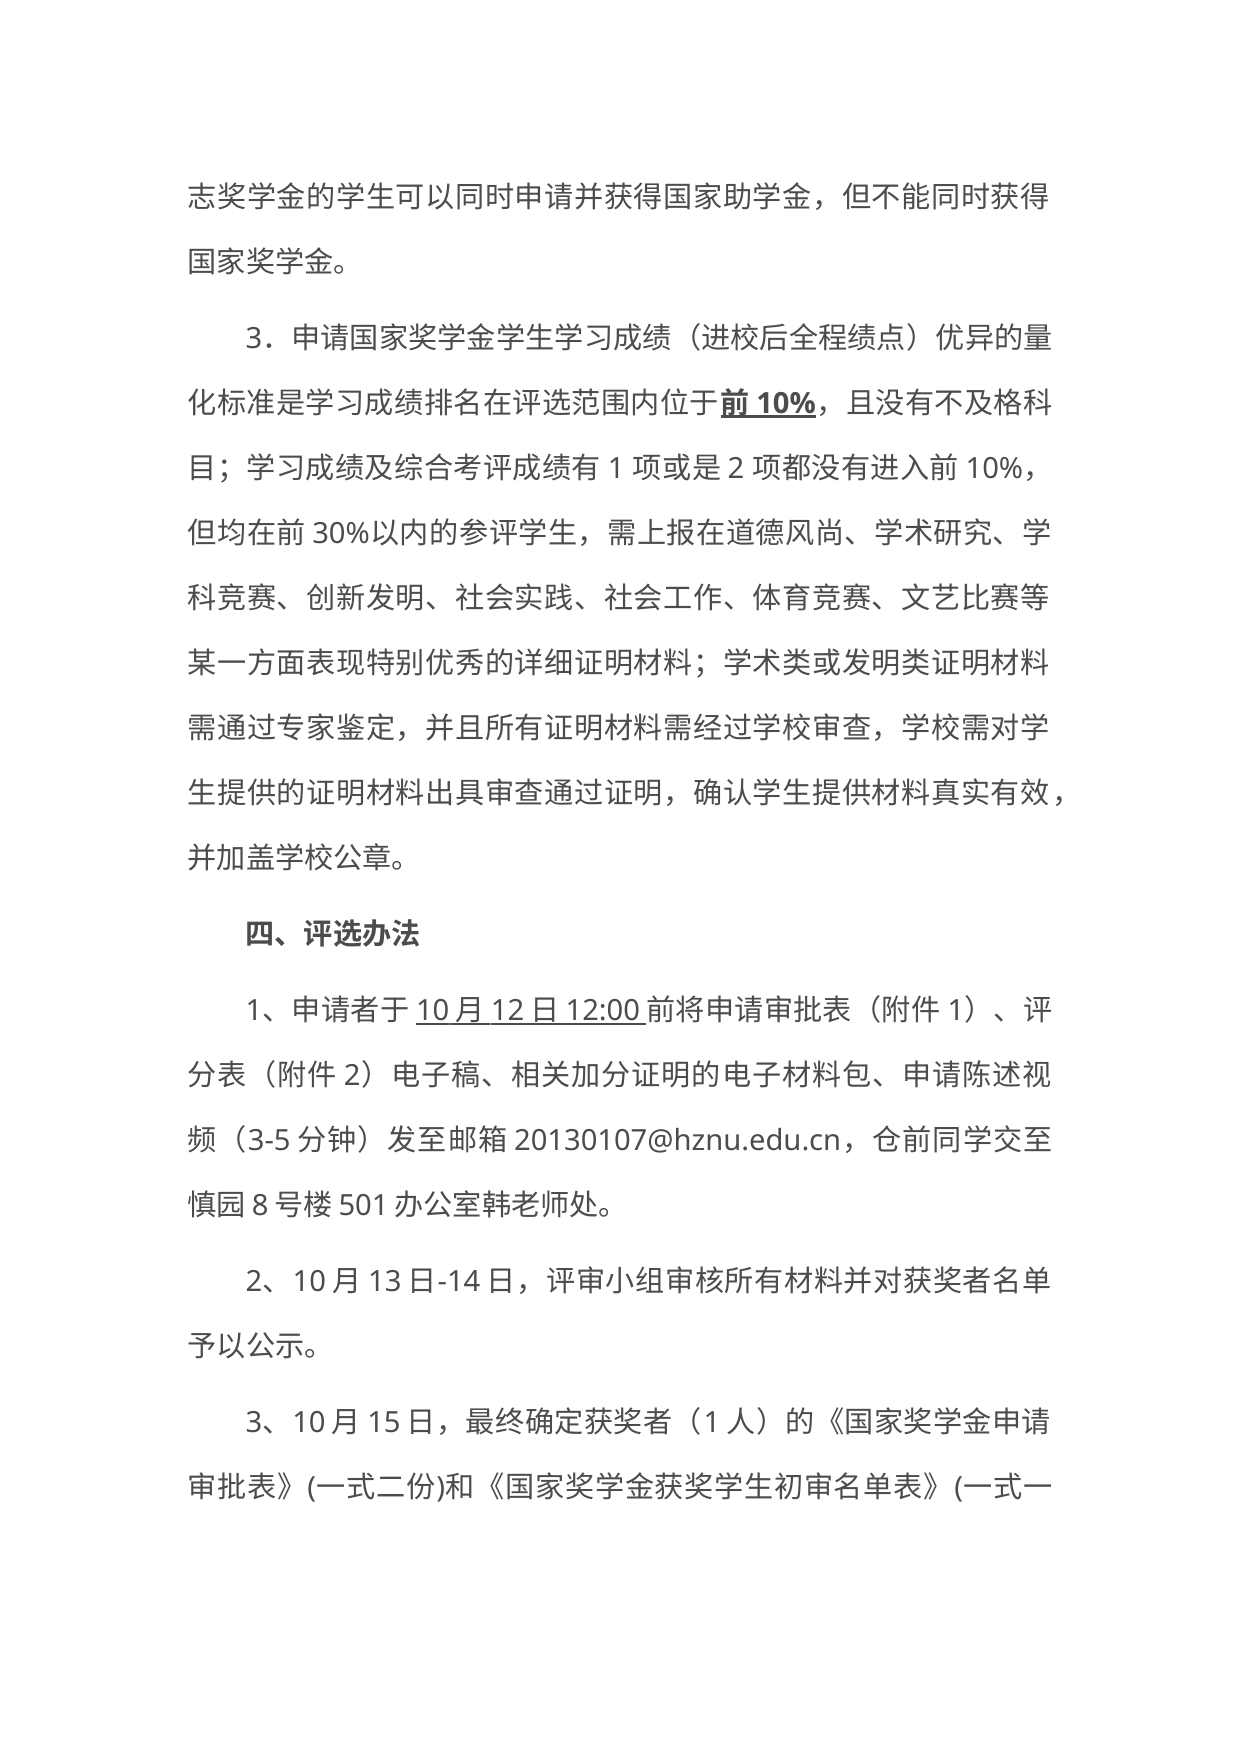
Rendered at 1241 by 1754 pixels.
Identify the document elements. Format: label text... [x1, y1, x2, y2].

text 3．申请国家奖学金学生学习成绩（进校后全程绩点）优异的量化标准是学习成绩排名在评选范围内位于前10%，且没有不及格科目；学习成绩及综合考评成绩有1 项或是2 项都没有进入前10%，但均在前30%以内的参评学生，需上报在道德风尚、学术研究、学科竞赛、创新发明、社会实践、社会工作、体育竞赛、文艺比赛等某一方面表现特别优秀的详细证明材料；学术类或发明类证明材料需通过专家鉴定，并且所有证明材料需经过学校审查，学校需对学生提供的证明材料出具审查通过证明，确认学生提供材料真实有效，并加盖学校公章。 [187, 303, 1053, 888]
text 2、10月13日-14日，评审小组审核所有材料并对获奖者名单予以公示。 [187, 1246, 1053, 1376]
text 1、申请者于10月12日12:00前将申请审批表（附件1）、评分表（附件2）电子稿、相关加分证明的电子材料包、申请陈述视频（3-5分钟）发至邮箱20130107@hznu.edu.cn，仓前同学交至慎园8号楼501办公室韩老师处。 [187, 975, 1053, 1235]
text 四、评选办法 [187, 899, 1053, 964]
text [187, 1387, 1053, 1517]
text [187, 162, 1053, 292]
